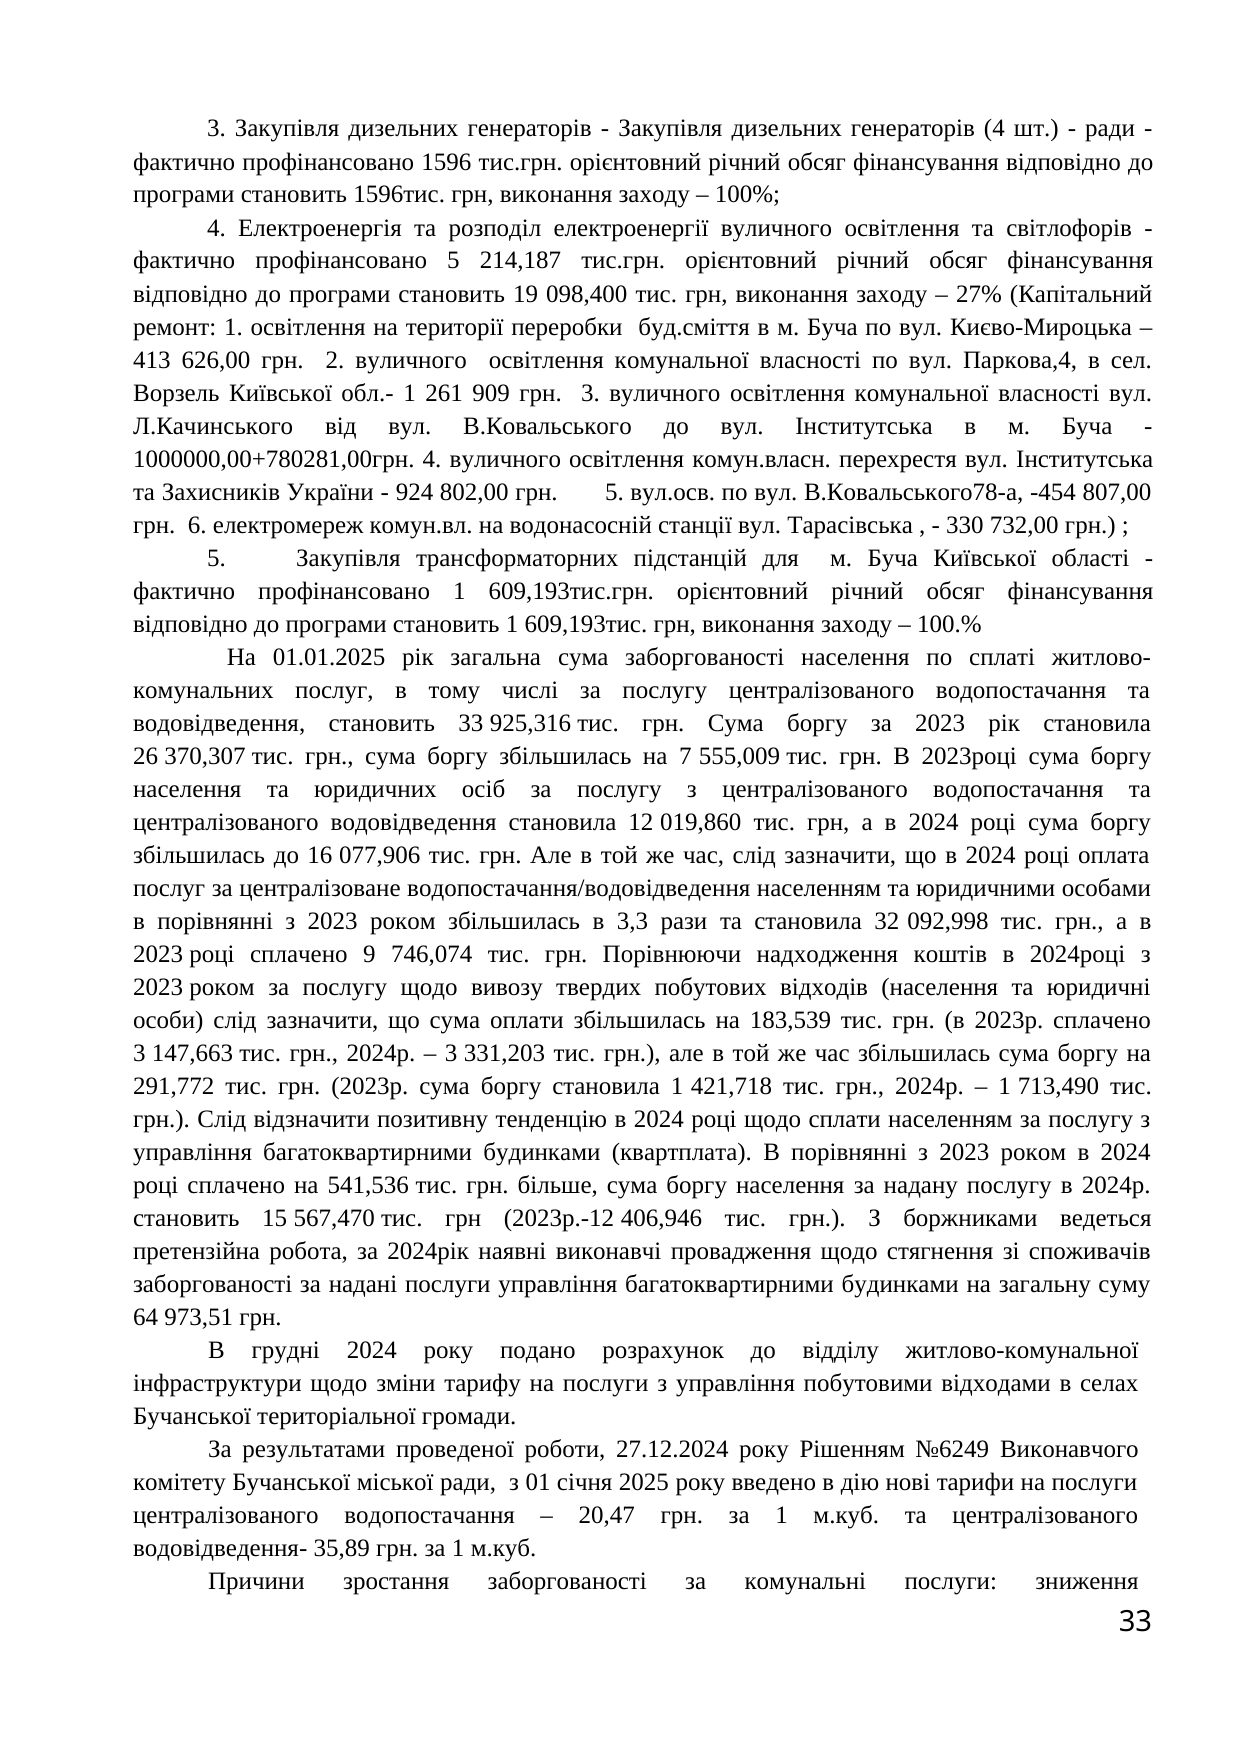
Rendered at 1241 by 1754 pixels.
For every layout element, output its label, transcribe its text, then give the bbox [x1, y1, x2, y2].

text За результатами проведеної роботи, 27.12.2024 року Рішенням №6249 Виконавчого комітету Бучанської міської ради, з 01 січня 2025 року введено в дію нові тарифи на послуги централізованого водопостачання – 20,47 грн. за 1 м.куб. та централізованого водовідведення- 35,89 грн. за 1 м.куб. [133, 1434, 1139, 1562]
text На 01.01.2025 рік загальна сума заборгованості населення по сплаті житлово-комунальних послуг, в тому числі за послугу централізованого водопостачання та водовідведення, становить 33 925,316 тис. грн. Сума боргу за 2023 рік становила 26 370,307 тис. грн., сума боргу збільшилась на 7 555,009 тис. грн. В 2023році сума боргу населення та юридичних осіб за послугу з централізованого водопостачання та централізованого водовідведення становила 12 019,860 тис. грн, а в 2024 році сума боргу збільшилась до 16 077,906 тис. грн. Але в той же час, слід зазначити, що в 2024 році оплата послуг за централізоване водопостачання/водовідведення населенням та юридичними особами в порівнянні з 2023 роком збільшилась в 3,3 рази та становила 32 092,998 тис. грн., а в 2023 році сплачено 9 746,074 тис. грн. Порівнюючи надходження коштів в 2024році з 2023 роком за послугу щодо вивозу твердих побутових відходів (населення та юридичні особи) слід зазначити, що сума оплати збільшилась на 183,539 тис. грн. (в 2023р. сплачено 3 147,663 тис. грн., 2024р. – 3 331,203 тис. грн.), але в той же час збільшилась сума боргу на 291,772 тис. грн. (2023р. сума боргу становила 1 421,718 тис. грн., 2024р. – 1 713,490 тис. грн.). Слід відзначити позитивну тенденцію в 2024 році щодо сплати населенням за послугу з управління багатоквартирними будинками (квартплата). В порівнянні з 2023 роком в 2024 році сплачено на 541,536 тис. грн. більше, сума боргу населення за надану послугу в 2024р. становить 15 567,470 тис. грн (2023р.-12 406,946 тис. грн.). З боржниками ведеться претензійна робота, за 2024рік наявні виконавчі провадження щодо стягнення зі споживачів заборгованості за надані послуги управління багатоквартирними будинками на загальну суму 64 973,51 грн. [133, 642, 1152, 1331]
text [133, 1566, 1139, 1595]
text 3. Закупівля дизельних генераторів - Закупівля дизельних генераторів (4 шт.) - ради - фактично профінансовано 1596 тис.грн. орієнтовний річний обсяг фінансування відповідно до програми становить 1596тис. грн, виконання заходу – 100%; [133, 113, 1154, 208]
text 5. Закупівля трансформаторних підстанцій для м. Буча Київської області - фактично профінансовано 1 609,193тис.грн. орієнтовний річний обсяг фінансування відповідно до програми становить 1 609,193тис. грн, виконання заходу – 100.% [133, 543, 1154, 638]
text 4. Електроенергія та розподіл електроенергії вуличного освітлення та світлофорів - фактично профінансовано 5 214,187 тис.грн. орієнтовний річний обсяг фінансування відповідно до програми становить 19 098,400 тис. грн, виконання заходу – 27% (Капітальний ремонт: 1. освітлення на території переробки буд.сміття в м. Буча по вул. Києво-Мироцька – 413 626,00 грн. 2. вуличного освітлення комунальної власності по вул. Паркова,4, в сел. Ворзель Київської обл.- 1 261 909 грн. 3. вуличного освітлення комунальної власності вул. Л.Качинського від вул. В.Ковальського до вул. Інститутська в м. Буча - 1000000,00+780281,00грн. 4. вуличного освітлення комун.власн. перехрестя вул. Інститутська та Захисників України - 924 802,00 грн. 5. вул.осв. по вул. В.Ковальського78-а, -454 807,00 грн. 6. електромереж комун.вл. на водонасосній станції вул. Тарасівська , - 330 732,00 грн.) ; [133, 213, 1154, 538]
text В грудні 2024 року подано розрахунок до відділу житлово-комунальної інфраструктури щодо зміни тарифу на послуги з управління побутовими відходами в селах Бучанської територіальної громади. [133, 1335, 1139, 1430]
